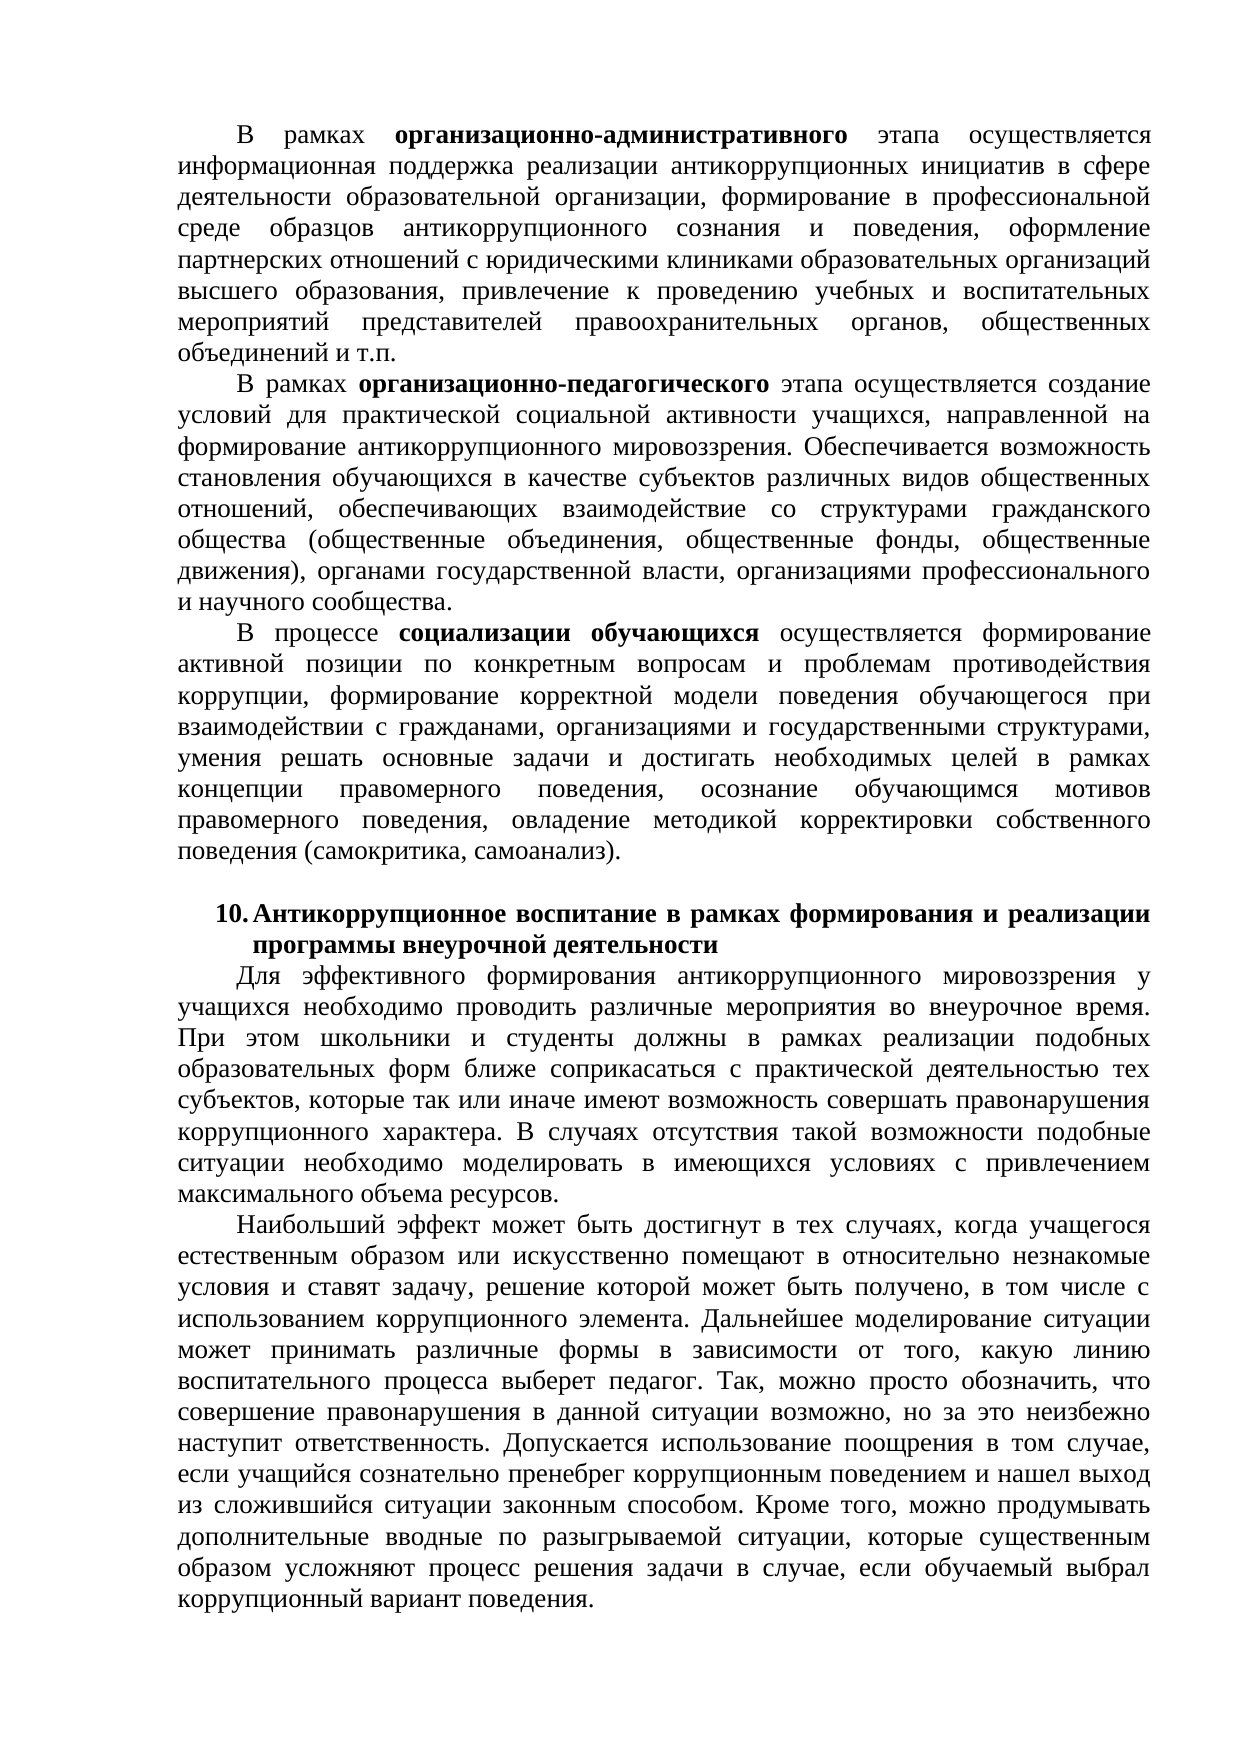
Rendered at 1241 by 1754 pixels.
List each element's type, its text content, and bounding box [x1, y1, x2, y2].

list Антикоррупционное воспитание в рамках формирования и реализации программы внеурочной деятельности [215, 897, 1152, 959]
list В рамках организационно-педагогического этапа осуществляется создание условий для практической социальной активности учащихся, направленной на формирование антикоррупционного мировоззрения. Обеспечивается возможность становления обучающихся в качестве субъектов различных видов общественных отношений, обеспечивающих взаимодействие со структурами гражданского общества (общественные объединения, общественные фонды, общественные движения), органами государственной власти, организациями профессионального и научного сообщества. [177, 367, 1152, 616]
text Для эффективного формирования антикоррупционного мировоззрения у учащихся необходимо проводить различные мероприятия во внеурочное время. При этом школьники и студенты должны в рамках реализации подобных образовательных форм ближе соприкасаться с практической деятельностью тех субъектов, которые так или иначе имеют возможность совершать правонарушения коррупционного характера. В случаях отсутствия такой возможности подобные ситуации необходимо моделировать в имеющихся условиях с привлечением максимального объема ресурсов. [177, 959, 1152, 1208]
list В рамках организационно-административного этапа осуществляется информационная поддержка реализации антикоррупционных инициатив в сфере деятельности образовательной организации, формирование в профессиональной среде образцов антикоррупционного сознания и поведения, оформление партнерских отношений с юридическими клиниками образовательных организаций высшего образования, привлечение к проведению учебных и воспитательных мероприятий представителей правоохранительных органов, общественных объединений и т.п. [177, 118, 1152, 367]
text Наибольший эффект может быть достигнут в тех случаях, когда учащегося естественным образом или искусственно помещают в относительно незнакомые условия и ставят задачу, решение которой может быть получено, в том числе с использованием коррупционного элемента. Дальнейшее моделирование ситуации может принимать различные формы в зависимости от того, какую линию воспитательного процесса выберет педагог. Так, можно просто обозначить, что совершение правонарушения в данной ситуации возможно, но за это неизбежно наступит ответственность. Допускается использование поощрения в том случае, если учащийся сознательно пренебрег коррупционным поведением и нашел выход из сложившийся ситуации законным способом. Кроме того, можно продумывать дополнительные вводные по разыгрываемой ситуации, которые существенным образом усложняют процесс решения задачи в случае, если обучаемый выбрал коррупционный вариант поведения. [177, 1208, 1152, 1613]
list В процессе социализации обучающихся осуществляется формирование активной позиции по конкретным вопросам и проблемам противодействия коррупции, формирование корректной модели поведения обучающегося при взаимодействии с гражданами, организациями и государственными структурами, умения решать основные задачи и достигать необходимых целей в рамках концепции правомерного поведения, осознание обучающимся мотивов правомерного поведения, овладение методикой корректировки собственного поведения (самокритика, самоанализ). [177, 616, 1152, 866]
